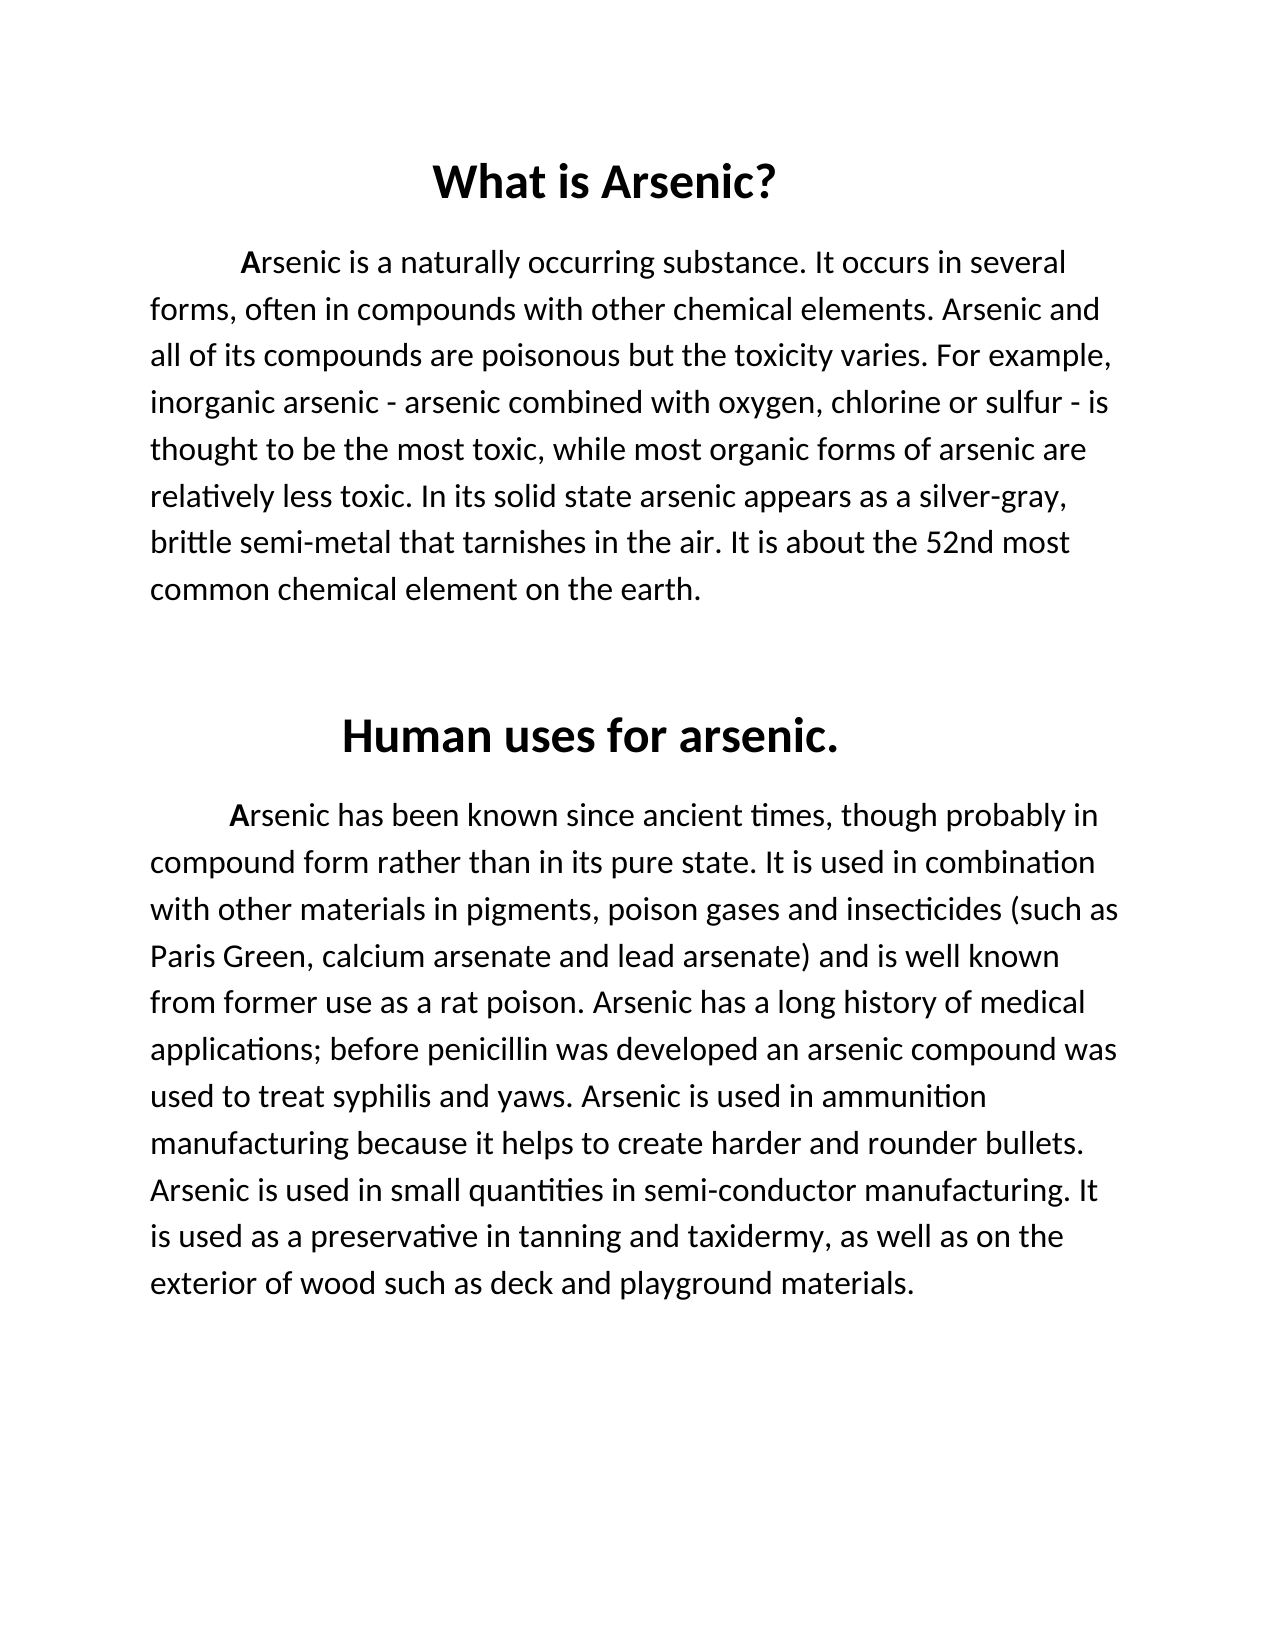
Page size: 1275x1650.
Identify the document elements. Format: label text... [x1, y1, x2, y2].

text Arsenic has been known since ancient times, though probably in compound form rather than in its pure state. It is used in combination with other materials in pigments, poison gases and insecticides (such as Paris Green, calcium arsenate and lead arsenate) and is well known from former use as a rat poison. Arsenic has a long history of medical applications; before penicillin was developed an arsenic compound was used to treat syphilis and yaws. Arsenic is used in ammunition manufacturing because it helps to create harder and rounder bullets. Arsenic is used in small quantities in semi-conductor manufacturing. It is used as a preservative in tanning and taxidermy, as well as on the exterior of wood such as deck and playground materials. [150, 794, 1125, 1303]
text Arsenic is a naturally occurring substance. It occurs in several forms, often in compounds with other chemical elements. Arsenic and all of its compounds are poisonous but the toxicity varies. For example, inorganic arsenic - arsenic combined with oxygen, chlorine or sulfur - is thought to be the most toxic, while most organic forms of arsenic are relatively less toxic. In its solid state arsenic appears as a silver-gray, brittle semi-metal that tarnishes in the air. It is about the 52nd most common chemical element on the earth. [150, 241, 1125, 609]
text What is Arsenic? [150, 150, 1125, 211]
text Human uses for arsenic. [150, 703, 1125, 764]
